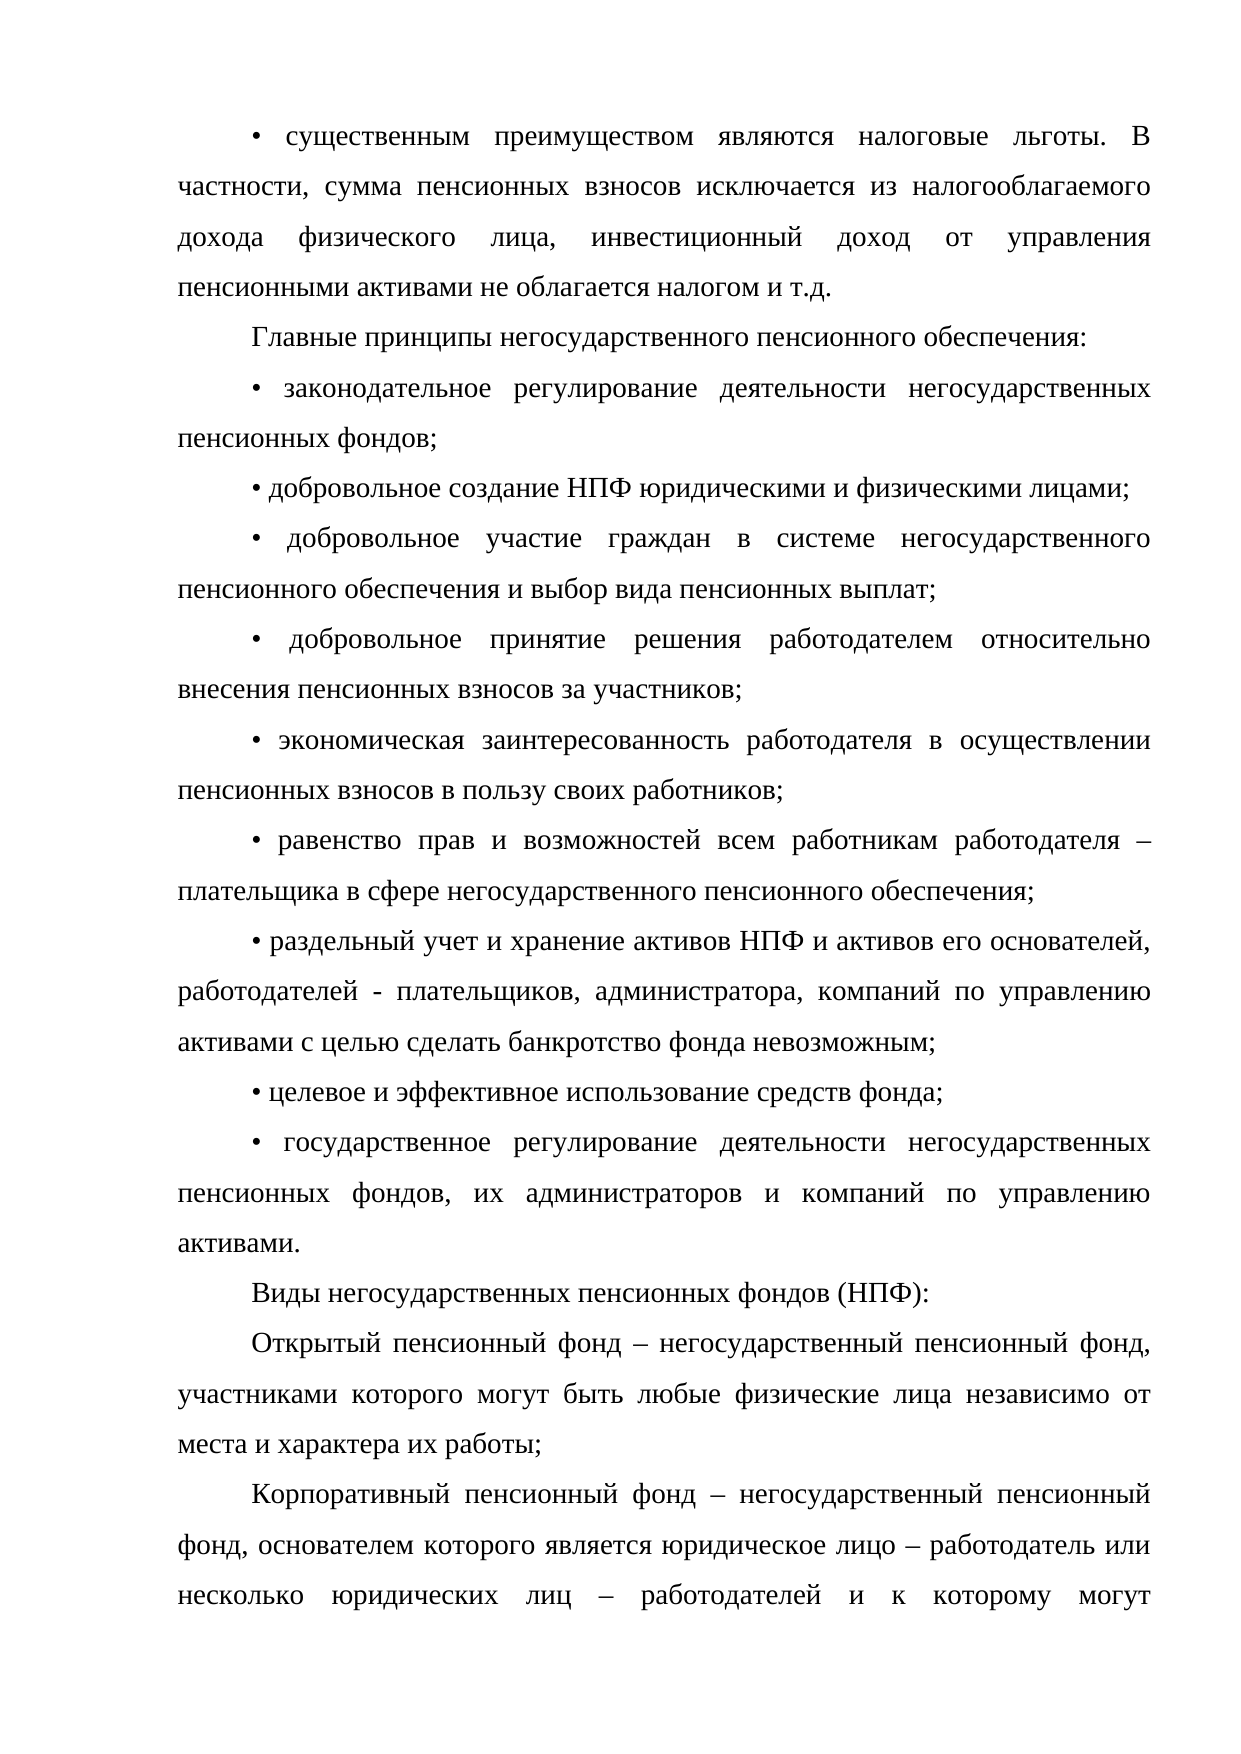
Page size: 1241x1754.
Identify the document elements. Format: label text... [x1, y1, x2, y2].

text • целевое и эффективное использование средств фонда; [177, 1074, 1152, 1108]
text Открытый пенсионный фонд – негосударственный пенсионный фонд, участниками которого могут быть любые физические лица независимо от места и характера их работы; [177, 1326, 1152, 1460]
text • существенным преимуществом являются налоговые льготы. В частности, сумма пенсионных взносов исключается из налогооблагаемого дохода физического лица, инвестиционный доход от управления пенсионными активами не облагается налогом и т.д. [177, 118, 1152, 303]
text • раздельный учет и хранение активов НПФ и активов его основателей, работодателей - плательщиков, администратора, компаний по управлению активами с целью сделать банкротство фонда невозможным; [177, 923, 1152, 1057]
text • экономическая заинтересованность работодателя в осуществлении пенсионных взносов в пользу своих работников; [177, 722, 1152, 806]
text • добровольное принятие решения работодателем относительно внесения пенсионных взносов за участников; [177, 621, 1152, 705]
text • законодательное регулирование деятельности негосударственных пенсионных фондов; [177, 370, 1152, 453]
text Главные принципы негосударственного пенсионного обеспечения: [177, 319, 1152, 353]
text • равенство прав и возможностей всем работникам работодателя – плательщика в сфере негосударственного пенсионного обеспечения; [177, 822, 1152, 906]
text • государственное регулирование деятельности негосударственных пенсионных фондов, их администраторов и компаний по управлению активами. [177, 1124, 1152, 1258]
text Виды негосударственных пенсионных фондов (НПФ): [177, 1275, 1152, 1309]
text • добровольное создание НПФ юридическими и физическими лицами; [177, 470, 1152, 504]
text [177, 1477, 1152, 1611]
text • добровольное участие граждан в системе негосударственного пенсионного обеспечения и выбор вида пенсионных выплат; [177, 521, 1152, 604]
